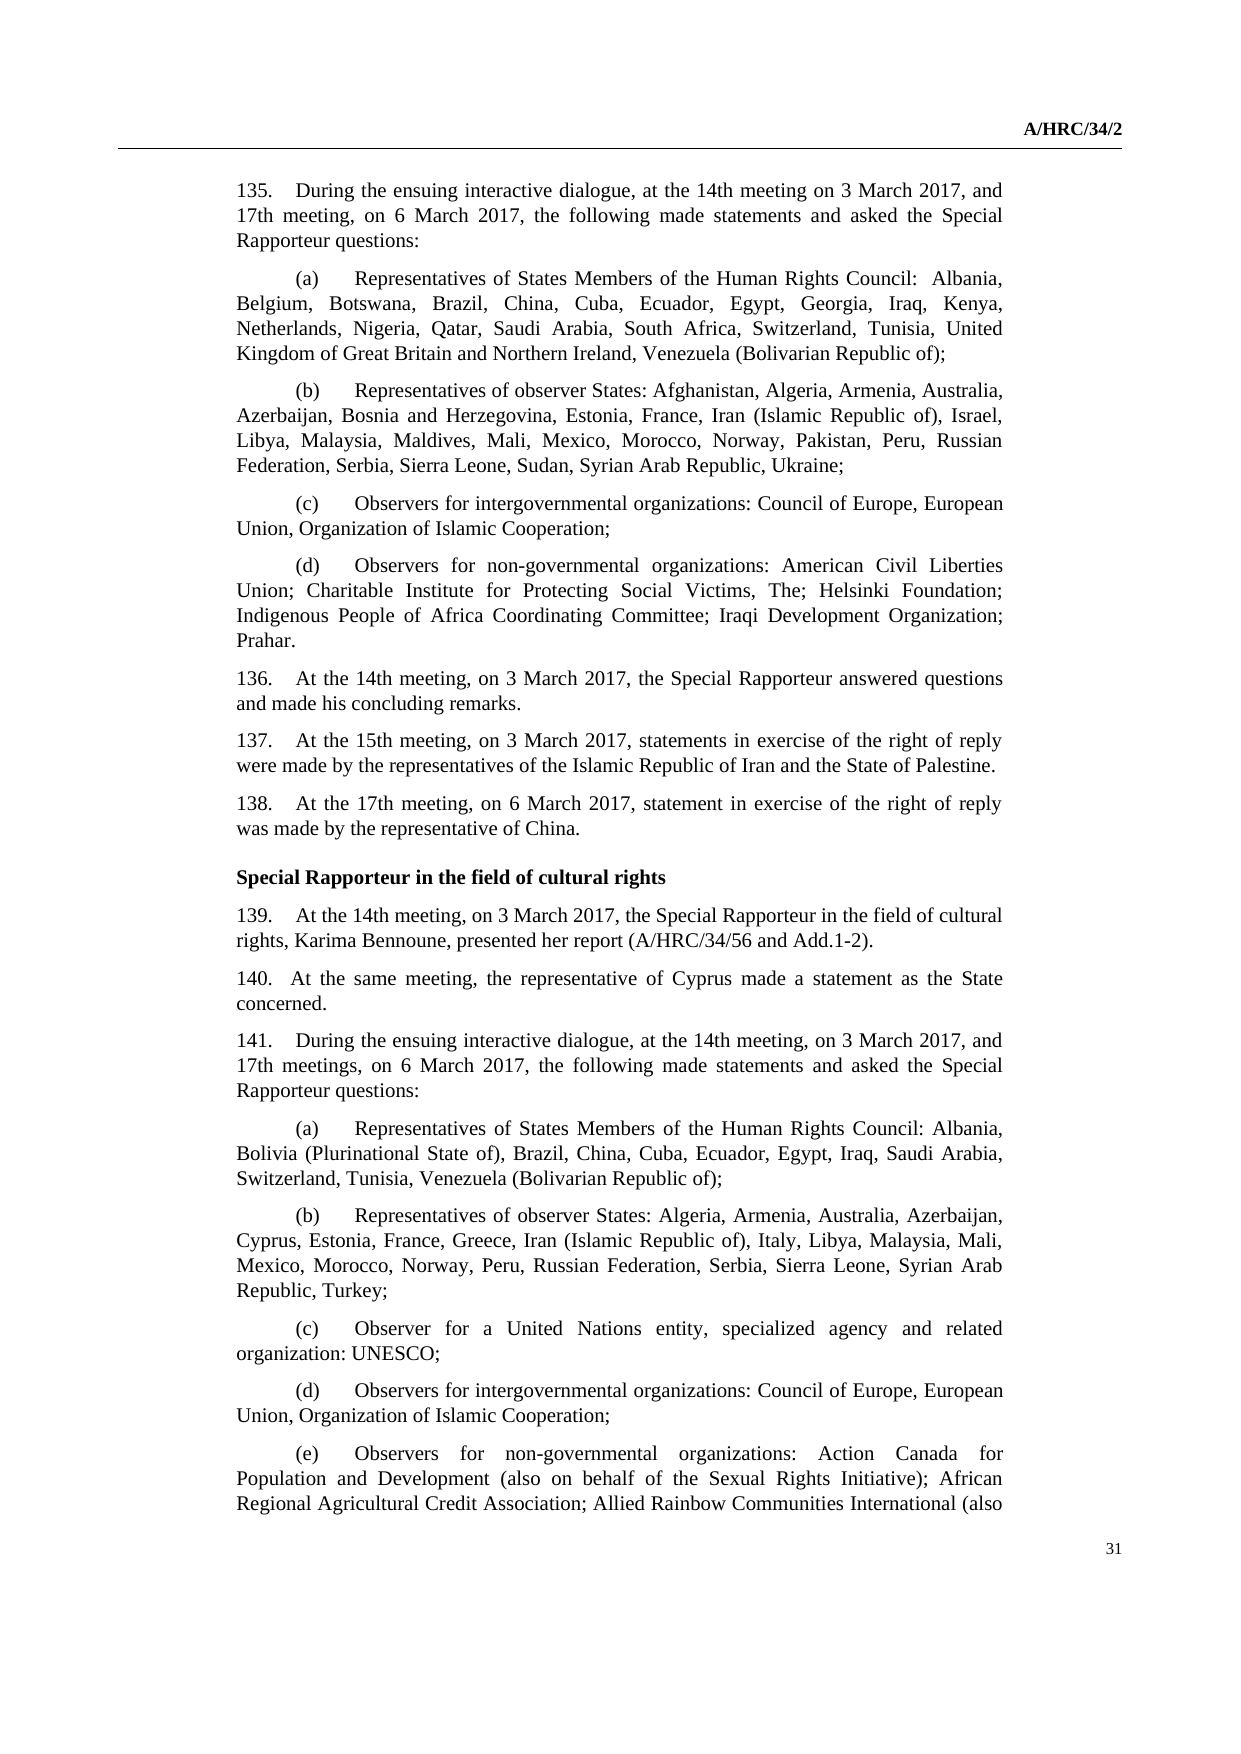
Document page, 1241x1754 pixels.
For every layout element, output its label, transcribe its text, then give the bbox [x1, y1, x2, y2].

text 137. At the 15th meeting, on 3 March 2017, statements in exercise of the right of reply were made by the representatives of the Islamic Republic of Iran and the State of Palestine. [236, 727, 1004, 777]
text 141. During the ensuing interactive dialogue, at the 14th meeting, on 3 March 2017, and 17th meetings, on 6 March 2017, the following made statements and asked the Special Rapporteur questions: [236, 1027, 1004, 1102]
text (c) Observer for a United Nations entity, specialized agency and related organization: UNESCO; [236, 1315, 1004, 1365]
text (a) Representatives of States Members of the Human Rights Council: Albania, Belgium, Botswana, Brazil, China, Cuba, Ecuador, Egypt, Georgia, Iraq, Kenya, Netherlands, Nigeria, Qatar, Saudi Arabia, South Africa, Switzerland, Tunisia, United Kingdom of Great Britain and Northern Ireland, Venezuela (Bolivarian Republic of); [236, 265, 1004, 365]
text 140. At the same meeting, the representative of Cyprus made a statement as the State concerned. [236, 965, 1004, 1015]
text (b) Representatives of observer States: Algeria, Armenia, Australia, Azerbaijan, Cyprus, Estonia, France, Greece, Iran (Islamic Republic of), Italy, Libya, Malaysia, Mali, Mexico, Morocco, Norway, Peru, Russian Federation, Serbia, Sierra Leone, Syrian Arab Republic, Turkey; [236, 1202, 1004, 1302]
text (c) Observers for intergovernmental organizations: Council of Europe, European Union, Organization of Islamic Cooperation; [236, 490, 1004, 540]
text Special Rapporteur in the field of cultural rights [118, 865, 1004, 890]
text 139. At the 14th meeting, on 3 March 2017, the Special Rapporteur in the field of cultural rights, Karima Bennoune, presented her report (A/HRC/34/56 and Add.1-2). [236, 902, 1004, 952]
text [236, 1440, 1004, 1515]
text (b) Representatives of observer States: Afghanistan, Algeria, Armenia, Australia, Azerbaijan, Bosnia and Herzegovina, Estonia, France, Iran (Islamic Republic of), Israel, Libya, Malaysia, Maldives, Mali, Mexico, Morocco, Norway, Pakistan, Peru, Russian Federation, Serbia, Sierra Leone, Sudan, Syrian Arab Republic, Ukraine; [236, 377, 1004, 477]
text 138. At the 17th meeting, on 6 March 2017, statement in exercise of the right of reply was made by the representative of China. [236, 790, 1004, 840]
text (d) Observers for non-governmental organizations: American Civil Liberties Union; Charitable Institute for Protecting Social Victims, The; Helsinki Foundation; Indigenous People of Africa Coordinating Committee; Iraqi Development Organization; Prahar. [236, 552, 1004, 652]
text (d) Observers for intergovernmental organizations: Council of Europe, European Union, Organization of Islamic Cooperation; [236, 1377, 1004, 1427]
text 135. During the ensuing interactive dialogue, at the 14th meeting on 3 March 2017, and 17th meeting, on 6 March 2017, the following made statements and asked the Special Rapporteur questions: [236, 177, 1004, 252]
text (a) Representatives of States Members of the Human Rights Council: Albania, Bolivia (Plurinational State of), Brazil, China, Cuba, Ecuador, Egypt, Iraq, Saudi Arabia, Switzerland, Tunisia, Venezuela (Bolivarian Republic of); [236, 1115, 1004, 1190]
text 136. At the 14th meeting, on 3 March 2017, the Special Rapporteur answered questions and made his concluding remarks. [236, 665, 1004, 715]
